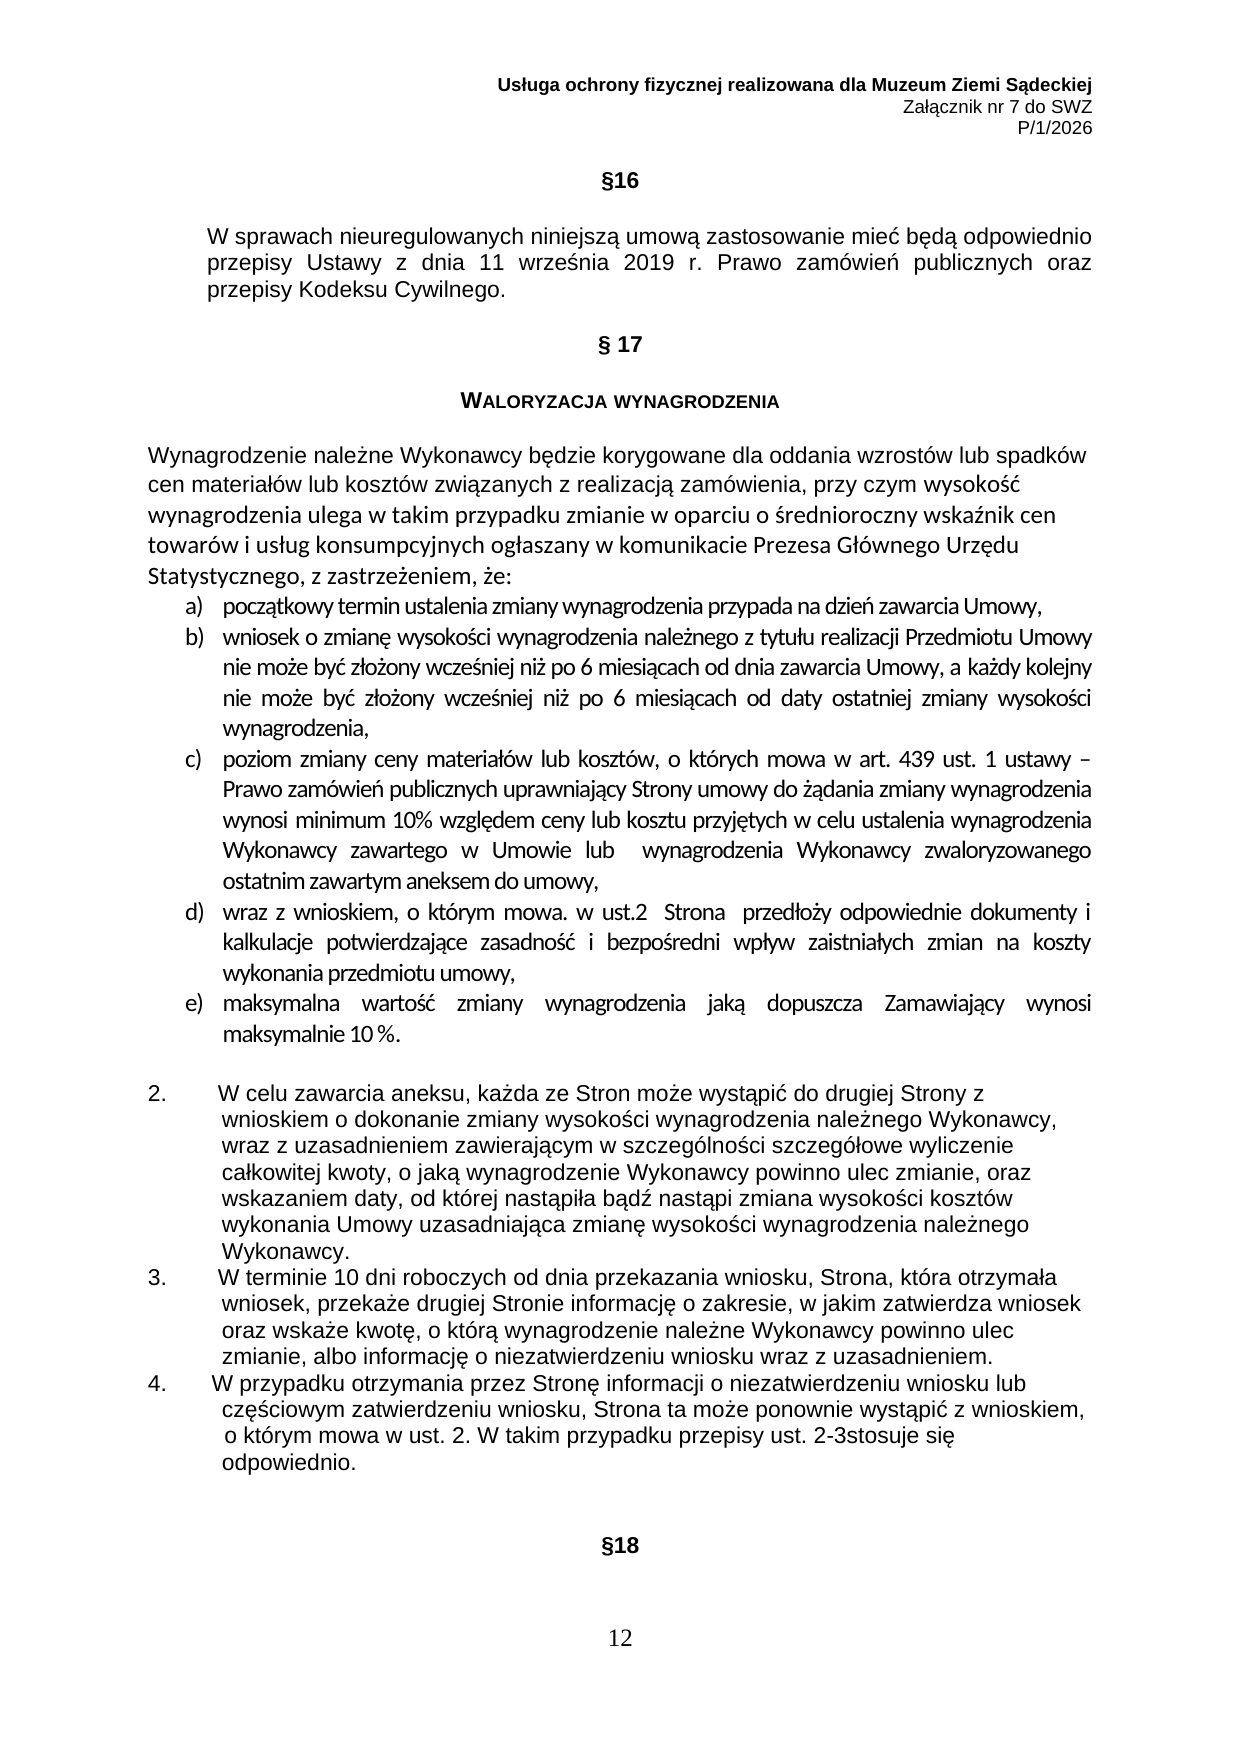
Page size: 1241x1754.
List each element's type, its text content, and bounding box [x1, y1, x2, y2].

list poziom zmiany ceny materiałów lub kosztów, o których mowa w art. 439 ust. 1 ustawy – Prawo zamówień publicznych uprawniający Strony umowy do żądania zmiany wynagrodzenia wynosi minimum 10% względem ceny lub kosztu przyjętych w celu ustalenia wynagrodzenia Wykonawcy zawartego w Umowie lub wynagrodzenia Wykonawcy zwaloryzowanego ostatnim zawartym aneksem do umowy, [185, 743, 1092, 896]
text W sprawach nieuregulowanych niniejszą umową zastosowanie mieć będą odpowiednio przepisy Ustawy z dnia 11 września 2019 r. Prawo zamówień publicznych oraz przepisy Kodeksu Cywilnego. [207, 223, 1092, 302]
text Waloryzacja wynagrodzenia [148, 387, 1092, 413]
text o którym mowa w ust. 2. W takim przypadku przepisy ust. 2-3stosuje się odpowiednio. [148, 1422, 1092, 1475]
list wraz z wnioskiem, o którym mowa. w ust.2 Strona przedłoży odpowiednie dokumenty i kalkulacje potwierdzające zasadność i bezpośredni wpływ zaistniałych zmian na koszty wykonania przedmiotu umowy, [185, 896, 1092, 987]
text §16 [148, 167, 1092, 194]
list maksymalna wartość zmiany wynagrodzenia jaką dopuszcza Zamawiający wynosi maksymalnie 10 %. [185, 987, 1092, 1048]
text § 17 [148, 331, 1092, 357]
text 2. W celu zawarcia aneksu, każda ze Stron może wystąpić do drugiej Strony z wnioskiem o dokonanie zmiany wysokości wynagrodzenia należnego Wykonawcy, wraz z uzasadnieniem zawierającym w szczególności szczegółowe wyliczenie całkowitej kwoty, o jaką wynagrodzenie Wykonawcy powinno ulec zmianie, oraz wskazaniem daty, od której nastąpiła bądź nastąpi zmiana wysokości kosztów wykonania Umowy uzasadniająca zmianę wysokości wynagrodzenia należnego Wykonawcy. [148, 1079, 1092, 1264]
text 4. W przypadku otrzymania przez Stronę informacji o niezatwierdzeniu wniosku lub częściowym zatwierdzeniu wniosku, Strona ta może ponownie wystąpić z wnioskiem, [148, 1369, 1092, 1422]
text Wynagrodzenie należne Wykonawcy będzie korygowane dla oddania wzrostów lub spadków cen materiałów lub kosztów związanych z realizacją zamówienia, przy czym wysokość wynagrodzenia ulega w takim przypadku zmianie w oparciu o średnioroczny wskaźnik cen towarów i usług konsumpcyjnych ogłaszany w komunikacie Prezesa Głównego Urzędu Statystycznego, z zastrzeżeniem, że: [148, 442, 1092, 591]
list wniosek o zmianę wysokości wynagrodzenia należnego z tytułu realizacji Przedmiotu Umowy nie może być złożony wcześniej niż po 6 miesiącach od dnia zawarcia Umowy, a każdy kolejny nie może być złożony wcześniej niż po 6 miesiącach od daty ostatniej zmiany wysokości wynagrodzenia, [185, 621, 1092, 743]
list początkowy termin ustalenia zmiany wynagrodzenia przypada na dzień zawarcia Umowy, [185, 591, 1092, 621]
text 3. W terminie 10 dni roboczych od dnia przekazania wniosku, Strona, która otrzymała wniosek, przekaże drugiej Stronie informację o zakresie, w jakim zatwierdza wniosek oraz wskaże kwotę, o którą wynagrodzenie należne Wykonawcy powinno ulec zmianie, albo informację o niezatwierdzeniu wniosku wraz z uzasadnieniem. [148, 1264, 1092, 1369]
text §18 [148, 1532, 1092, 1559]
